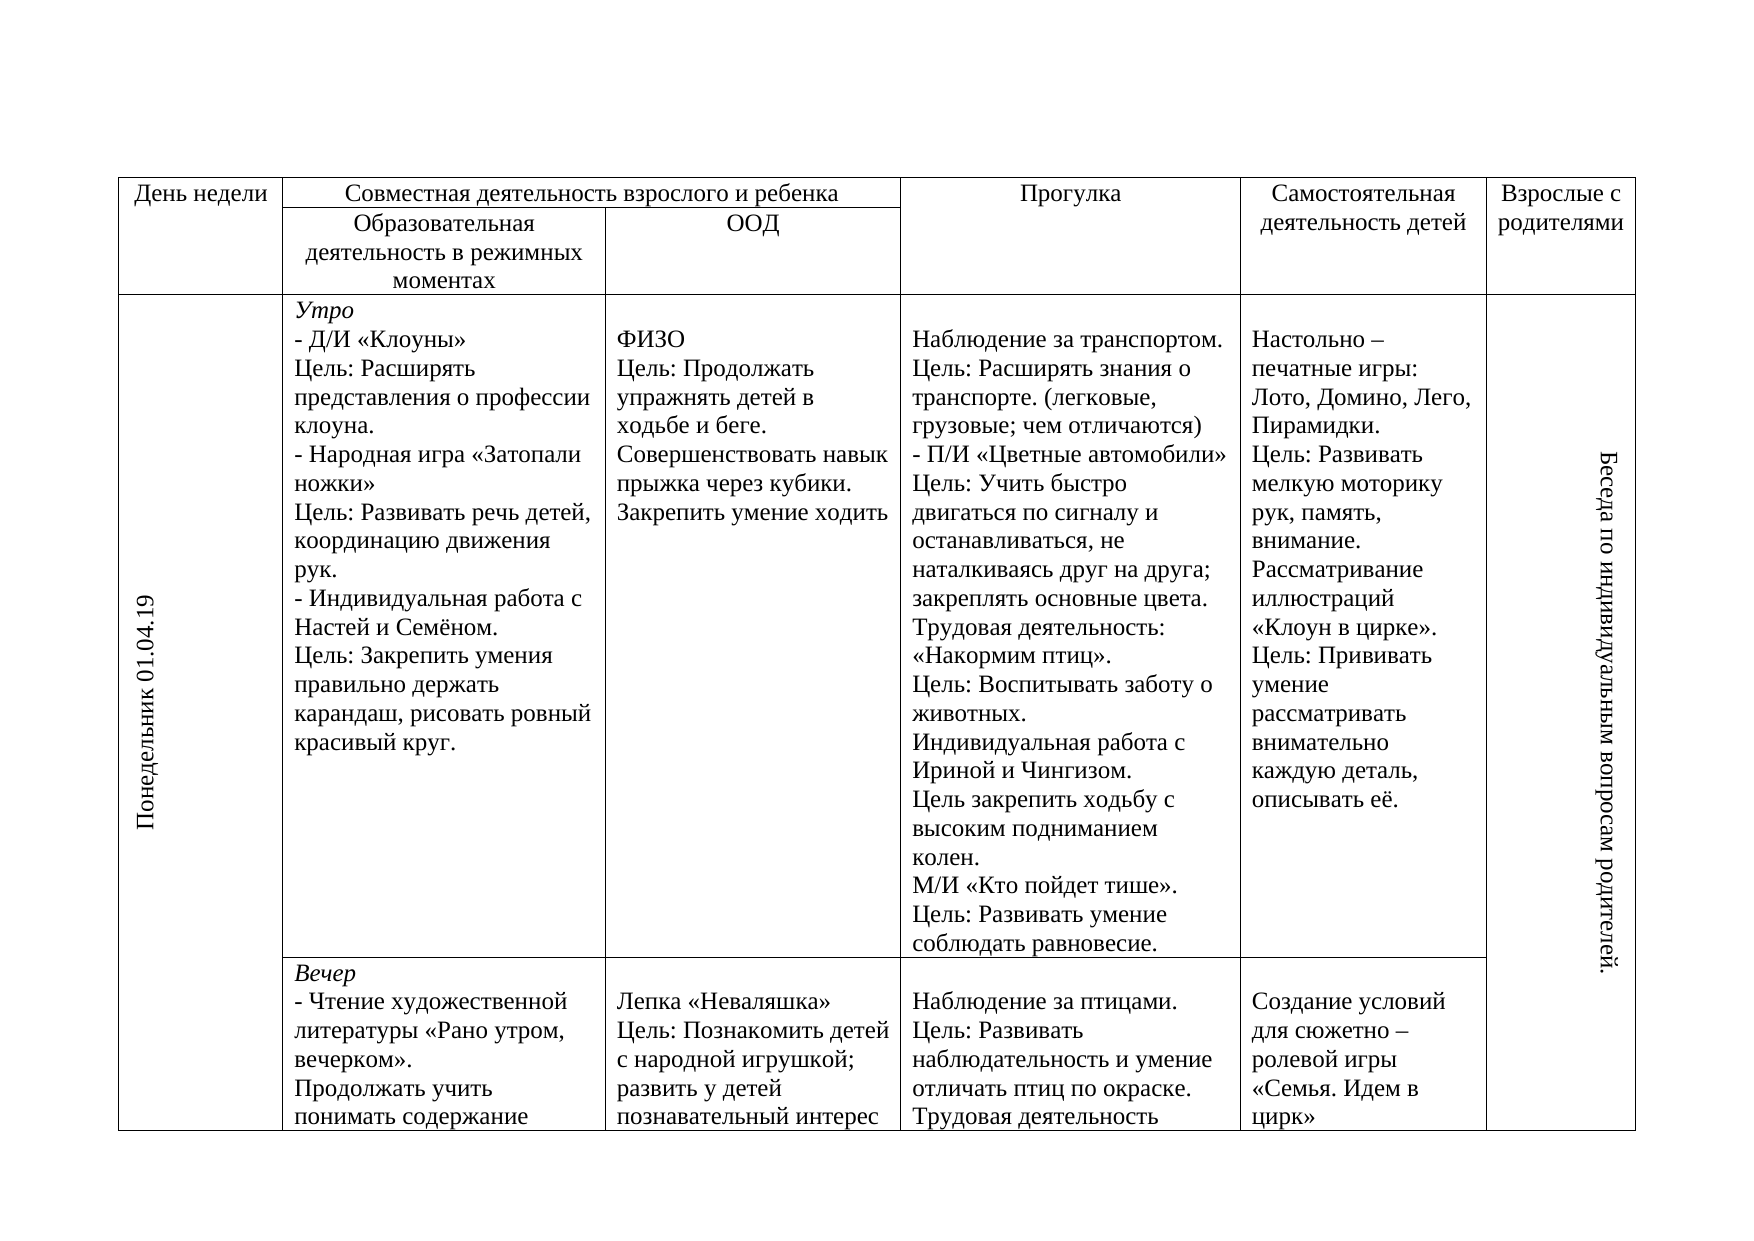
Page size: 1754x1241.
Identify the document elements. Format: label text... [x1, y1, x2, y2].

table_cell Образовательная деятельность в режимных моментах [283, 208, 605, 294]
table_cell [1241, 958, 1486, 1130]
table_header День недели [119, 178, 282, 294]
table_cell ООД [606, 208, 900, 294]
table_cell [283, 958, 605, 1130]
table_header Взрослые с родителями [1487, 178, 1635, 294]
table_cell Наблюдение за транспортом. Цель: Расширять знания о транспорте. (легковые, грузовые; чем отличаются) - П/И «Цветные автомобили» Цель: Учить быстро двигаться по сигналу и останавливаться, не наталкиваясь друг на друга; закреплять основные цвета. Трудовая деятельность: «Накормим птиц». Цель: Воспитывать заботу о животных. Индивидуальная работа с Ириной и Чингизом. Цель закрепить ходьбу с высоким подниманием колен. М/И «Кто пойдет тише». Цель: Развивать умение соблюдать равновесие. [901, 295, 1240, 957]
table_cell Настольно – печатные игры: Лото, Домино, Лего, Пирамидки. Цель: Развивать мелкую моторику рук, память, внимание. Рассматривание иллюстраций «Клоун в цирке». Цель: Прививать умение рассматривать внимательно каждую деталь, описывать её. [1241, 295, 1486, 957]
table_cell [901, 958, 1240, 1130]
table_cell Понедельник 01.04.19 [119, 295, 282, 1130]
table_cell ФИЗО Цель: Продолжать упражнять детей в ходьбе и беге. Совершенствовать навык прыжка через кубики. Закрепить умение ходить [606, 295, 900, 957]
table_cell Утро - Д/И «Клоуны» Цель: Расширять представления о профессии клоуна. - Народная игра «Затопали ножки» Цель: Развивать речь детей, координацию движения рук. - Индивидуальная работа с Настей и Семёном. Цель: Закрепить умения правильно держать карандаш, рисовать ровный красивый круг. [283, 295, 605, 957]
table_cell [606, 958, 900, 1130]
table_header Самостоятельная деятельность детей [1241, 178, 1486, 294]
table_header Прогулка [901, 178, 1240, 294]
table_cell Беседа по индивидуальным вопросам родителей. [1487, 295, 1635, 1130]
table_header Совместная деятельность взрослого и ребенка [283, 178, 900, 207]
